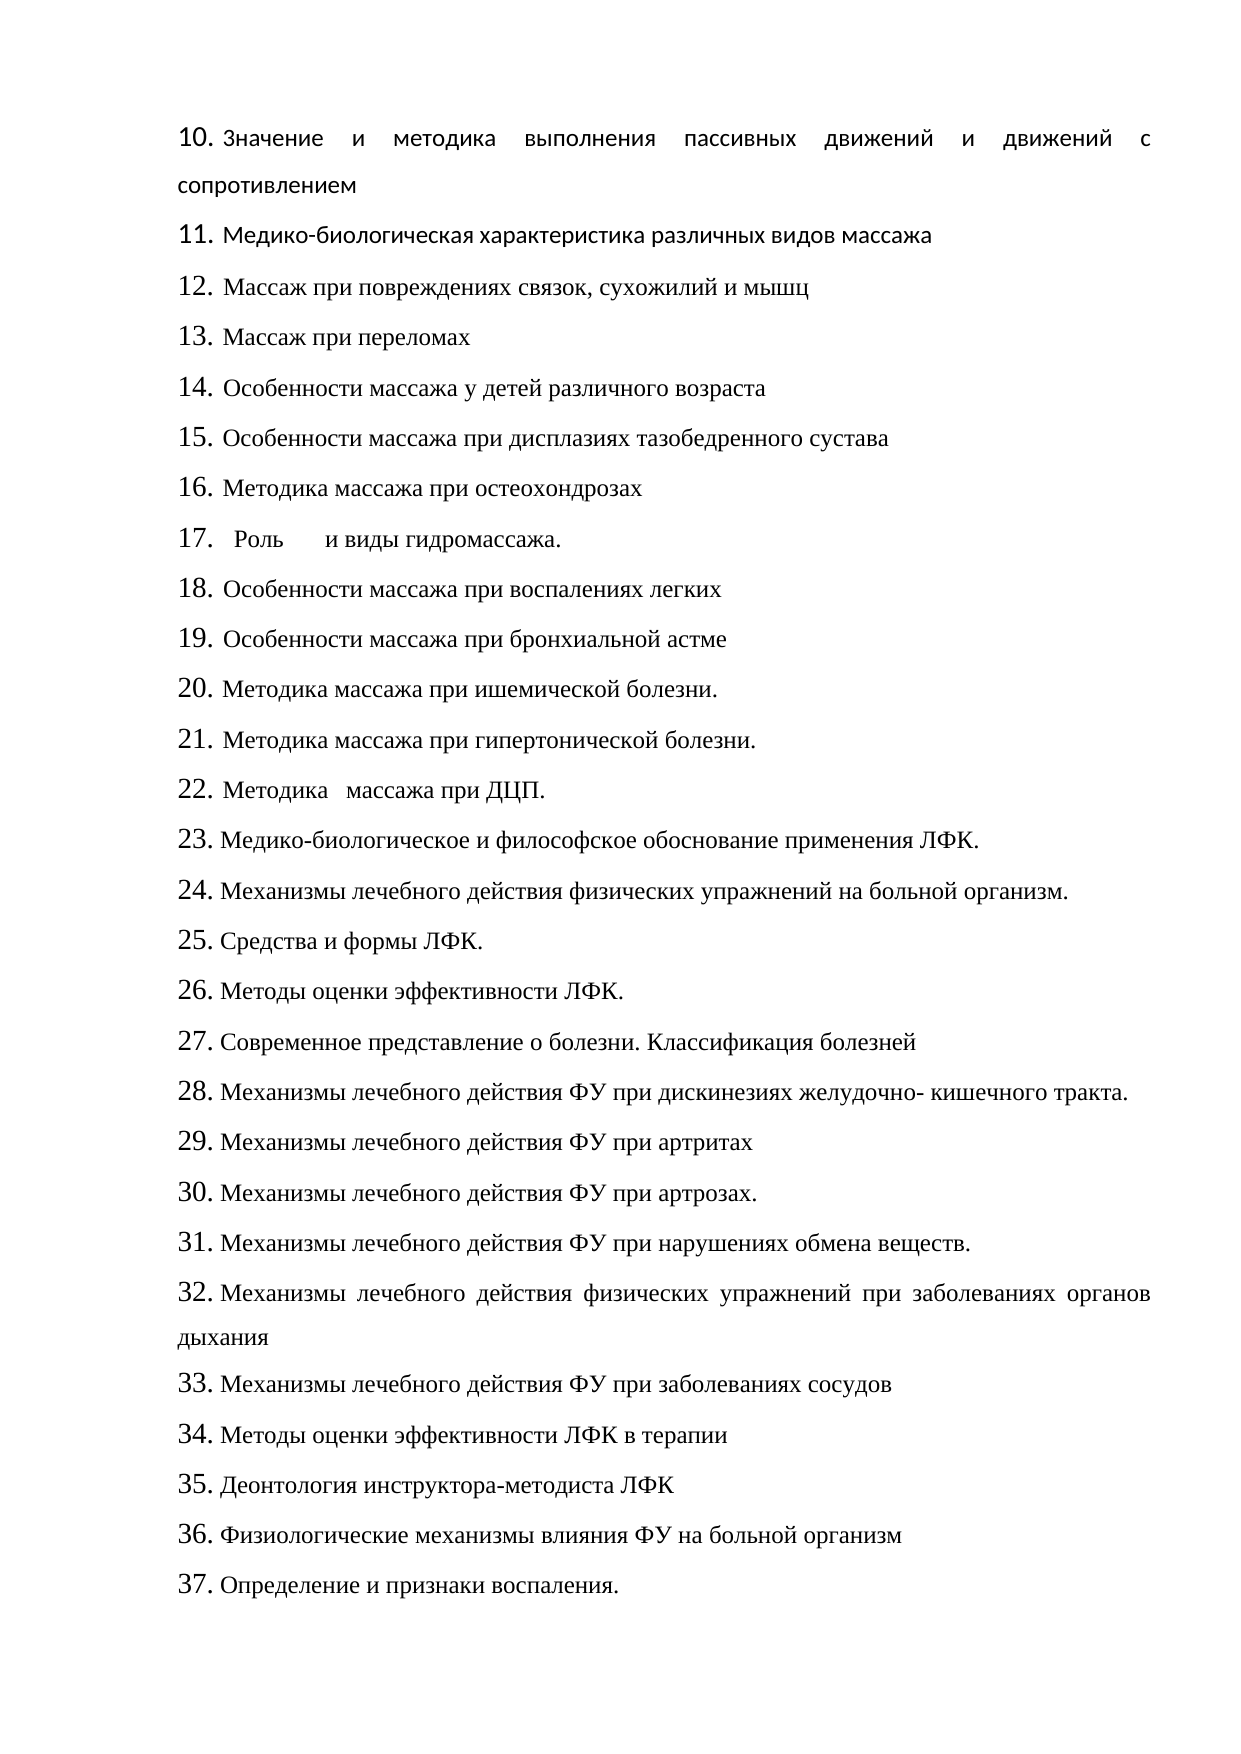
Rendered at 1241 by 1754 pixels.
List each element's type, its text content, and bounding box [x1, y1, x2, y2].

list Методика массажа при остеохондрозах [177, 469, 1152, 503]
list Механизмы лечебного действия физических упражнений при заболеваниях органов дыхания [177, 1274, 1152, 1351]
list Методика массажа при гипертонической болезни. [177, 721, 1152, 754]
list Массаж при повреждениях связок, сухожилий и мышц [177, 268, 1152, 302]
list Средства и формы ЛФК. [177, 922, 1152, 956]
list Механизмы лечебного действия ФУ при нарушениях обмена веществ. [177, 1224, 1152, 1258]
list Физиологические механизмы влияния ФУ на больной организм [177, 1516, 1152, 1550]
list Механизмы лечебного действия ФУ при артритах [177, 1123, 1152, 1157]
list Особенности массажа при дисплазиях тазобедренного сустава [177, 419, 1152, 453]
list Механизмы лечебного действия физических упражнений на больной организм. [177, 872, 1152, 905]
list Роль и виды гидромассажа. [177, 520, 1152, 553]
list Механизмы лечебного действия ФУ при артрозах. [177, 1174, 1152, 1207]
list Особенности массажа при воспалениях легких [177, 570, 1152, 603]
list Методика массажа при ишемической болезни. [177, 671, 1152, 704]
list Механизмы лечебного действия ФУ при дискинезиях желудочно- кишечного тракта. [177, 1073, 1152, 1107]
list Медико-биологическая характеристика различных видов массажа [177, 215, 1152, 250]
list Особенности массажа у детей различного возраста [177, 369, 1152, 402]
list Медико-биологическое и философское обоснование применения ЛФК. [177, 822, 1152, 855]
list Деонтология инструктора-методиста ЛФК [177, 1466, 1152, 1499]
list Методика массажа при ДЦП. [177, 771, 1152, 805]
list Методы оценки эффективности ЛФК в терапии [177, 1416, 1152, 1449]
list Современное представление о болезни. Классификация болезней [177, 1023, 1152, 1056]
list Методы оценки эффективности ЛФК. [177, 972, 1152, 1006]
list Механизмы лечебного действия ФУ при заболеваниях сосудов [177, 1365, 1152, 1399]
list Особенности массажа при бронхиальной астме [177, 620, 1152, 654]
list Определение и признаки воспаления. [177, 1567, 1152, 1600]
list Массаж при переломах [177, 318, 1152, 352]
list 3начение и методика выполнения пассивных движений и движений с сопротивлением [177, 118, 1152, 199]
